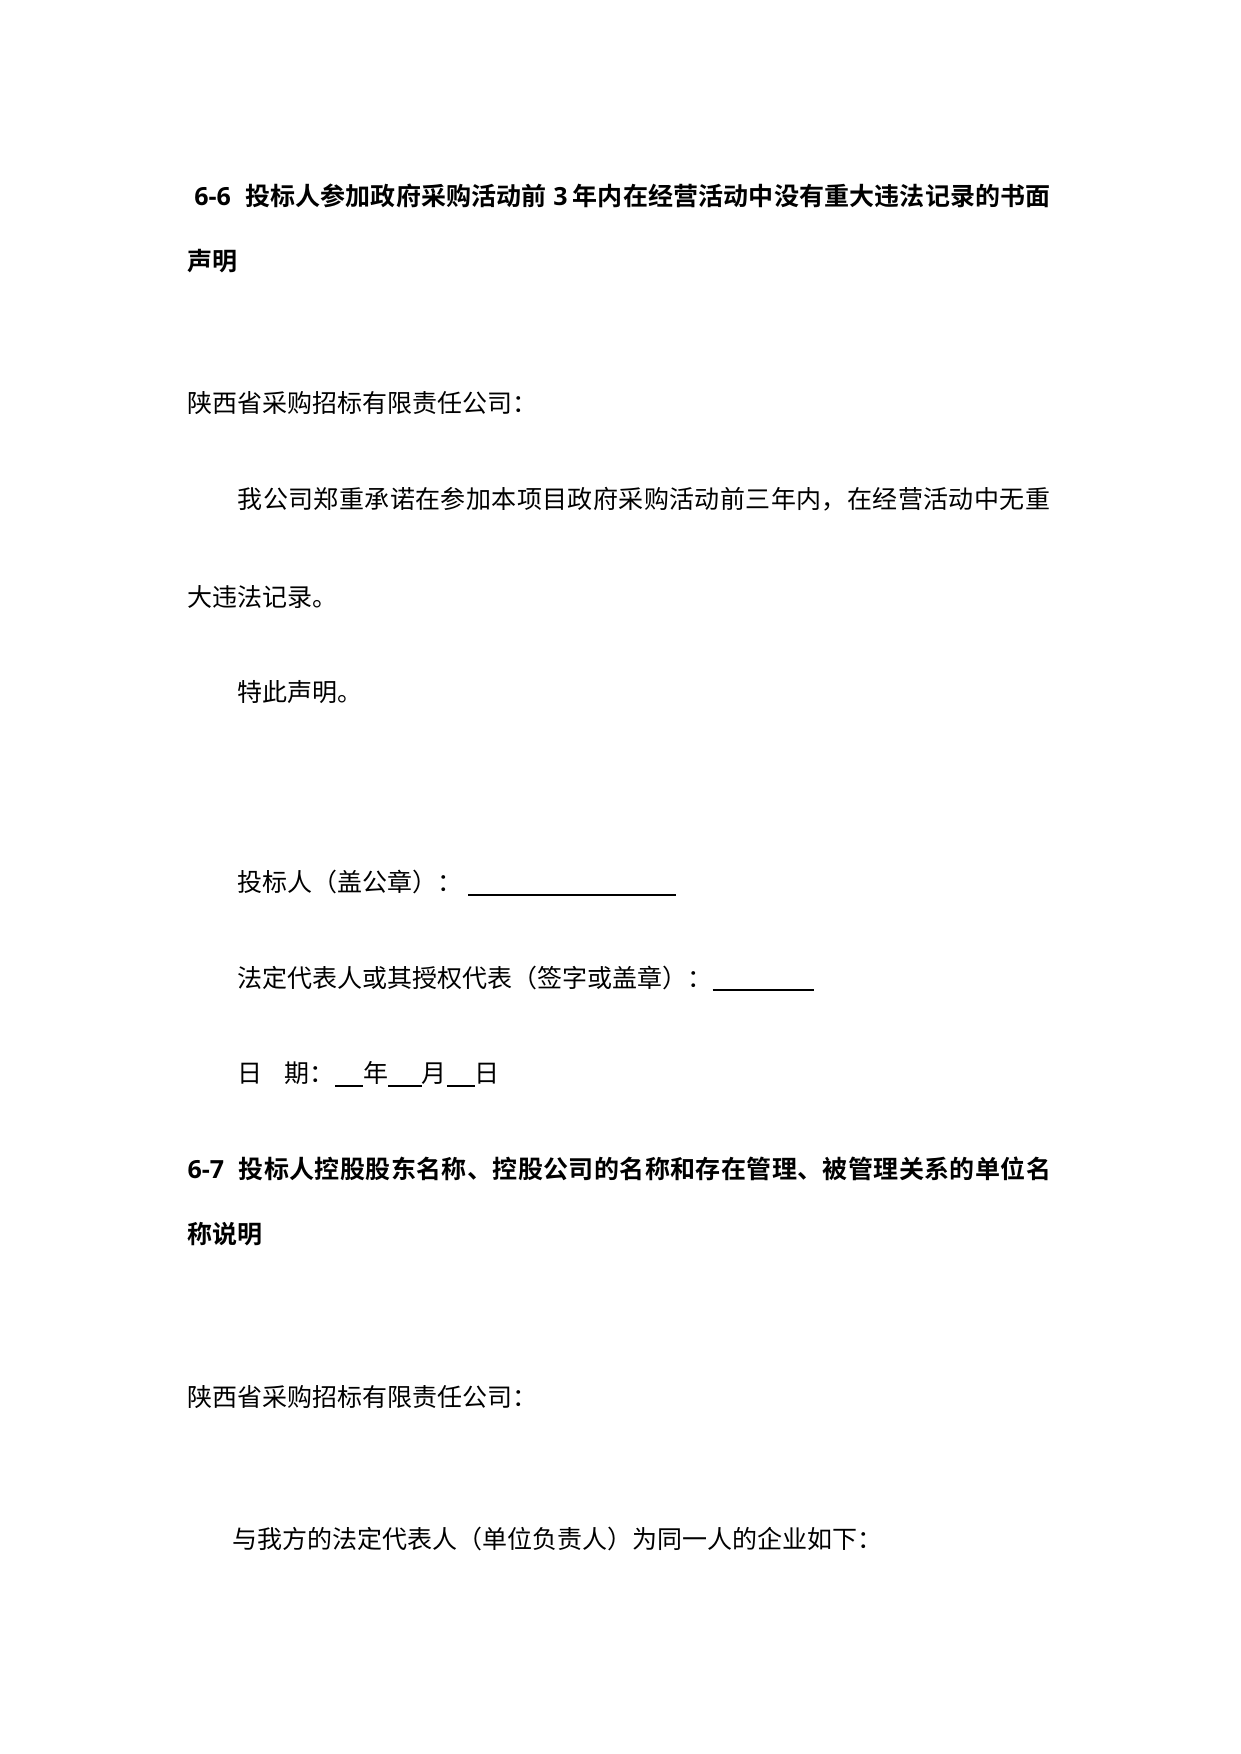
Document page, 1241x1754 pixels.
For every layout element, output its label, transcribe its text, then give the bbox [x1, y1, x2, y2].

text 我公司郑重承诺在参加本项目政府采购活动前三年内，在经营活动中无重大违法记录。 [187, 465, 1053, 628]
text 与我方的法定代表人（单位负责人）为同一人的企业如下： [187, 1505, 1053, 1570]
text 投标人（盖公章）： [187, 848, 1053, 913]
text 日 期： 年 月 日 [187, 1039, 1053, 1104]
text 特此声明。 [187, 658, 1053, 723]
text 陕西省采购招标有限责任公司： [187, 369, 1053, 434]
text 法定代表人或其授权代表（签字或盖章）： [187, 944, 1053, 1009]
text 陕西省采购招标有限责任公司： [187, 1363, 1053, 1428]
text 6-6 投标人参加政府采购活动前3年内在经营活动中没有重大违法记录的书面声明 [187, 162, 1053, 292]
text 6-7 投标人控股股东名称、控股公司的名称和存在管理、被管理关系的单位名称说明 [187, 1135, 1053, 1265]
